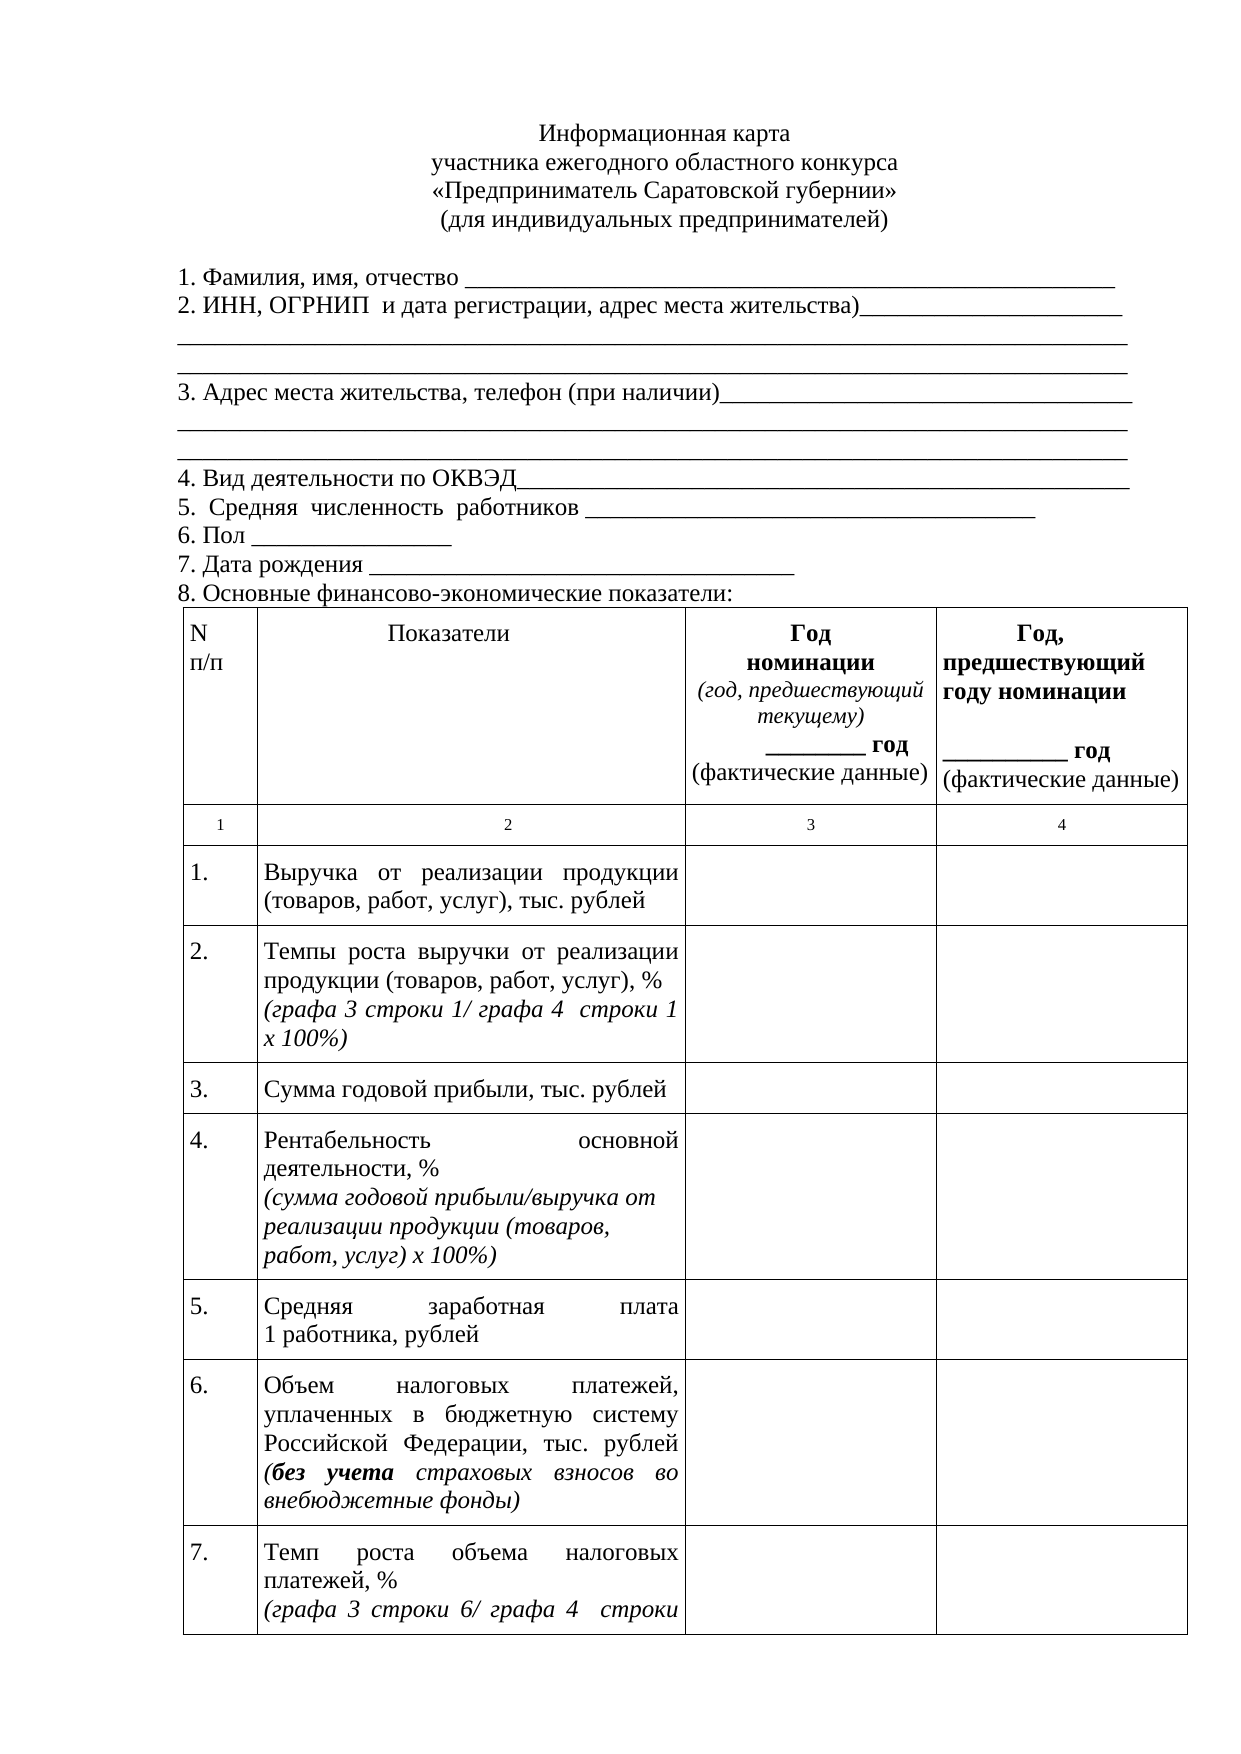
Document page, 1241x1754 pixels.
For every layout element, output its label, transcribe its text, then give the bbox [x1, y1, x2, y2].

table_cell [937, 1114, 1187, 1279]
table_cell [686, 1114, 936, 1279]
table_cell 2 [258, 805, 685, 845]
text ____________________________________________________________________________ [177, 348, 1152, 377]
table_cell 4 [937, 805, 1187, 845]
table_cell [937, 1280, 1187, 1359]
table_cell 2. [184, 926, 257, 1062]
table_header Год, предшествующий году номинации __________ год (фактические данные) [937, 608, 1187, 803]
table_cell 1 [184, 805, 257, 845]
table_cell [937, 1526, 1187, 1633]
table_cell [686, 846, 936, 925]
table_cell [937, 846, 1187, 925]
table_cell Объем налоговых платежей, уплаченных в бюджетную систему Российской Федерации, тыс. рублей (без учета страховых взносов во внебюджетные фонды) [258, 1360, 685, 1525]
table_cell [937, 926, 1187, 1062]
table_cell [686, 1280, 936, 1359]
table_cell 4. [184, 1114, 257, 1279]
table_cell Рентабельность основной деятельности, % (сумма годовой прибыли/выручка от реализации продукции (товаров, работ, услуг) х 100%) [258, 1114, 685, 1279]
text участника ежегодного областного конкурса [177, 147, 1152, 176]
table_cell 1. [184, 846, 257, 925]
text 7. Дата рождения __________________________________ [177, 549, 1152, 578]
table_cell Темпы роста выручки от реализации продукции (товаров, работ, услуг), % (графа 3 строки 1/ графа 4 строки 1 х 100%) [258, 926, 685, 1062]
text 1. Фамилия, имя, отчество ____________________________________________________ [177, 262, 1152, 291]
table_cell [258, 1526, 685, 1633]
text 2. ИНН, ОГРНИП и дата регистрации, адрес места жительства)_____________________ [177, 291, 1152, 319]
table_cell 7. [184, 1526, 257, 1633]
table_header N п/п [184, 608, 257, 803]
text «Предприниматель Саратовской губернии» [177, 176, 1152, 204]
table_cell [686, 1526, 936, 1633]
text 8. Основные финансово-экономические показатели: [177, 578, 1152, 607]
text 5. Средняя численность работников ____________________________________ [177, 492, 1152, 521]
table_cell [686, 1063, 936, 1113]
table_cell 6. [184, 1360, 257, 1525]
table_header Показатели [258, 608, 685, 803]
text Информационная карта [177, 118, 1152, 147]
text ____________________________________________________________________________ [177, 434, 1152, 463]
text (для индивидуальных предпринимателей) [177, 204, 1152, 233]
table_cell Выручка от реализации продукции (товаров, работ, услуг), тыс. рублей [258, 846, 685, 925]
table_cell 5. [184, 1280, 257, 1359]
table_header Год номинации (год, предшествующий текущему) ________ год (фактические данные) [686, 608, 936, 803]
text ____________________________________________________________________________ [177, 406, 1152, 434]
table_cell 3. [184, 1063, 257, 1113]
text 6. Пол ________________ [177, 521, 1152, 549]
table_cell Сумма годовой прибыли, тыс. рублей [258, 1063, 685, 1113]
text ____________________________________________________________________________ [177, 319, 1152, 348]
text 3. Адрес места жительства, телефон (при наличии)_________________________________ [177, 377, 1152, 406]
table_cell 3 [686, 805, 936, 845]
table_cell [686, 1360, 936, 1525]
text 4. Вид деятельности по ОКВЭД_________________________________________________ [177, 463, 1152, 492]
table_cell [937, 1360, 1187, 1525]
table_cell [686, 926, 936, 1062]
table_cell [937, 1063, 1187, 1113]
table_cell Средняя заработная плата 1 работника, рублей [258, 1280, 685, 1359]
